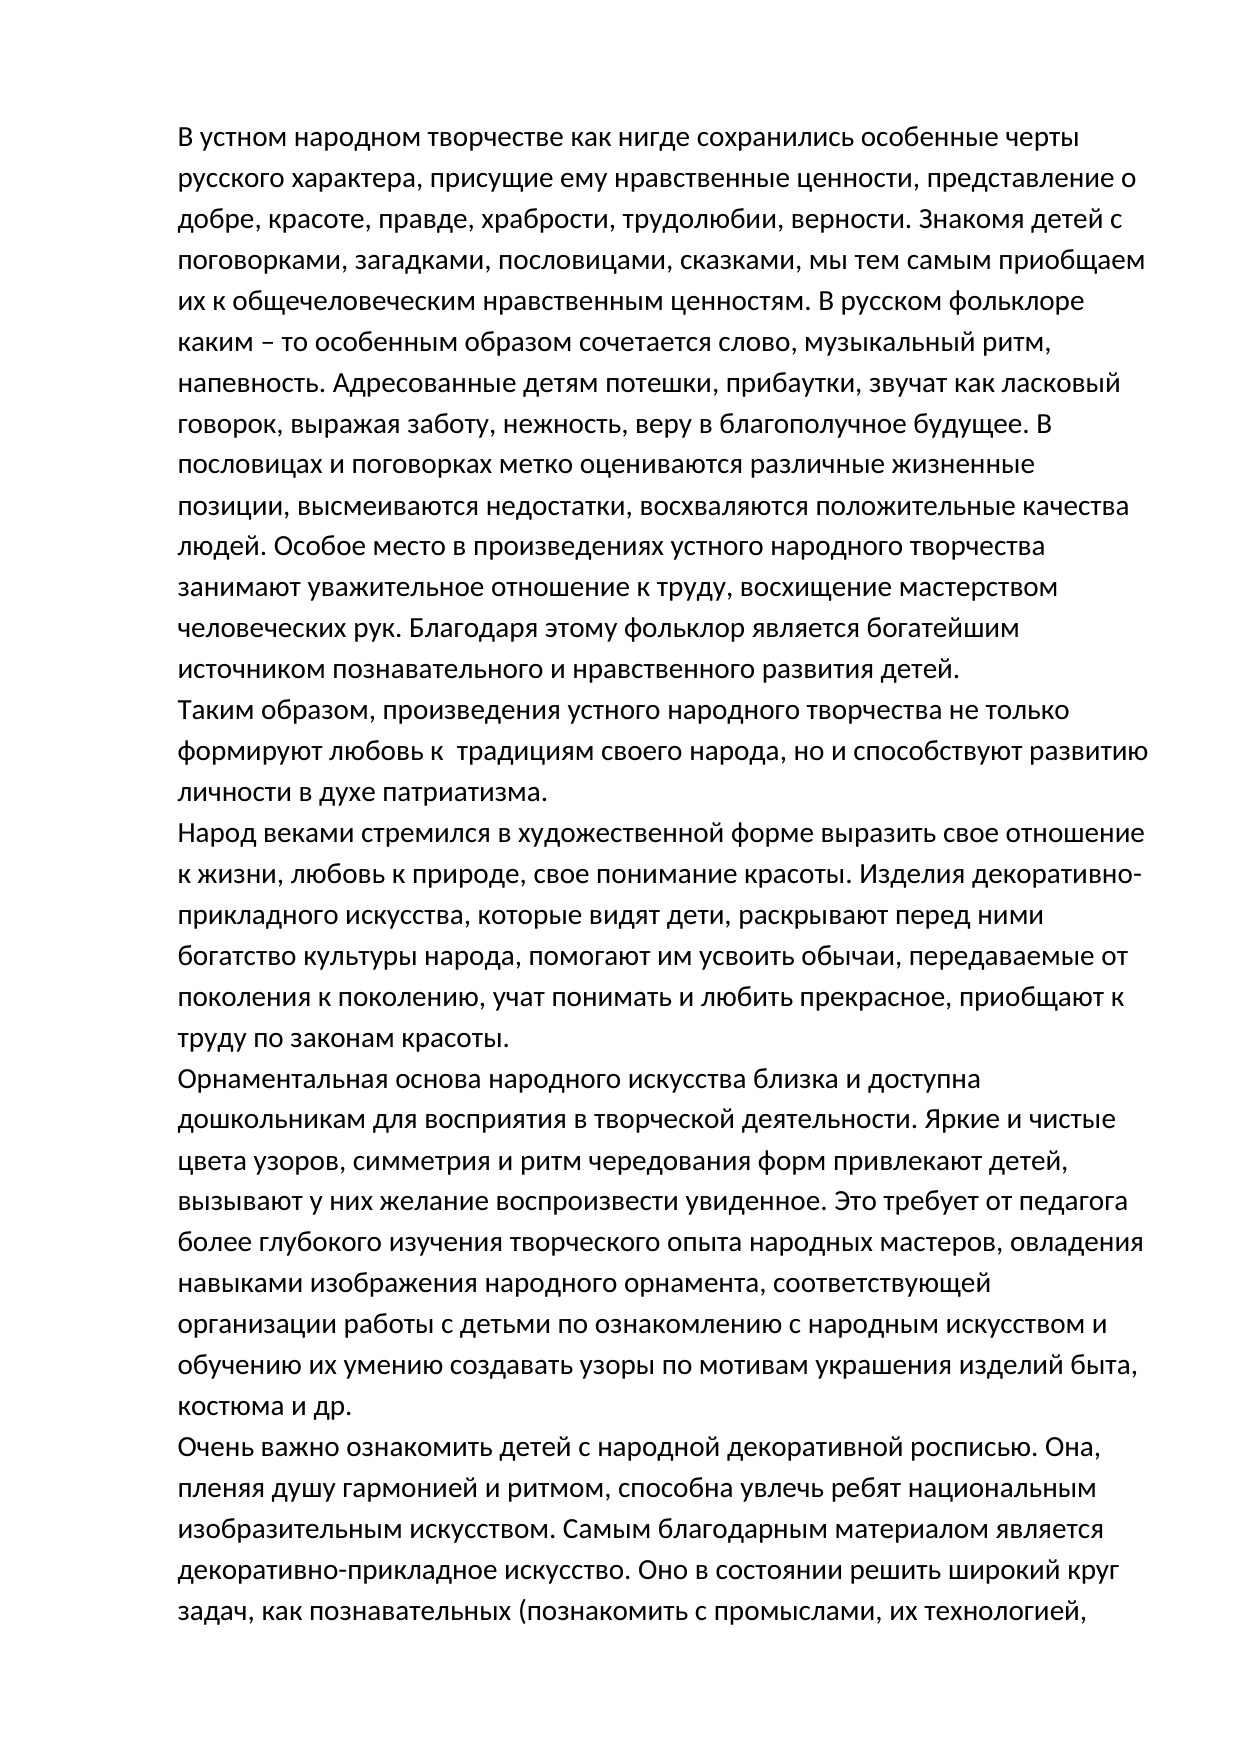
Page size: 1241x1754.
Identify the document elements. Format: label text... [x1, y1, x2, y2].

text Народ веками стремился в художественной форме выразить свое отношение к жизни, любовь к природе, свое понимание красоты. Изделия декоративно-прикладного искусства, которые видят дети, раскрывают перед ними богатство культуры народа, помогают им усвоить обычаи, передаваемые от поколения к поколению, учат понимать и любить прекрасное, приобщают к труду по законам красоты. [177, 814, 1152, 1054]
text Таким образом, произведения устного народного творчества не только формируют любовь к традициям своего народа, но и способствуют развитию личности в духе патриатизма. [177, 691, 1152, 809]
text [177, 1428, 1152, 1627]
text В устном народном творчестве как нигде сохранились особенные черты русского характера, присущие ему нравственные ценности, представление о добре, красоте, правде, храбрости, трудолюбии, верности. Знакомя детей с поговорками, загадками, пословицами, сказками, мы тем самым приобщаем их к общечеловеческим нравственным ценностям. В русском фольклоре каким – то особенным образом сочетается слово, музыкальный ритм, напевность. Адресованные детям потешки, прибаутки, звучат как ласковый говорок, выражая заботу, нежность, веру в благополучное будущее. В пословицах и поговорках метко оцениваются различные жизненные позиции, высмеиваются недостатки, восхваляются положительные качества людей. Особое место в произведениях устного народного творчества занимают уважительное отношение к труду, восхищение мастерством человеческих рук. Благодаря этому фольклор является богатейшим источником познавательного и нравственного развития детей. [177, 118, 1152, 686]
text Орнаментальная основа народного искусства близка и доступна дошкольникам для восприятия в творческой деятельности. Яркие и чистые цвета узоров, симметрия и ритм чередования форм привлекают детей, вызывают у них желание воспроизвести увиденное. Это требует от педагога более глубокого изучения творческого опыта народных мастеров, овладения навыками изображения народного орнамента, соответствующей организации работы с детьми по ознакомлению с народным искусством и обучению их умению создавать узоры по мотивам украшения изделий быта, костюма и др. [177, 1060, 1152, 1423]
